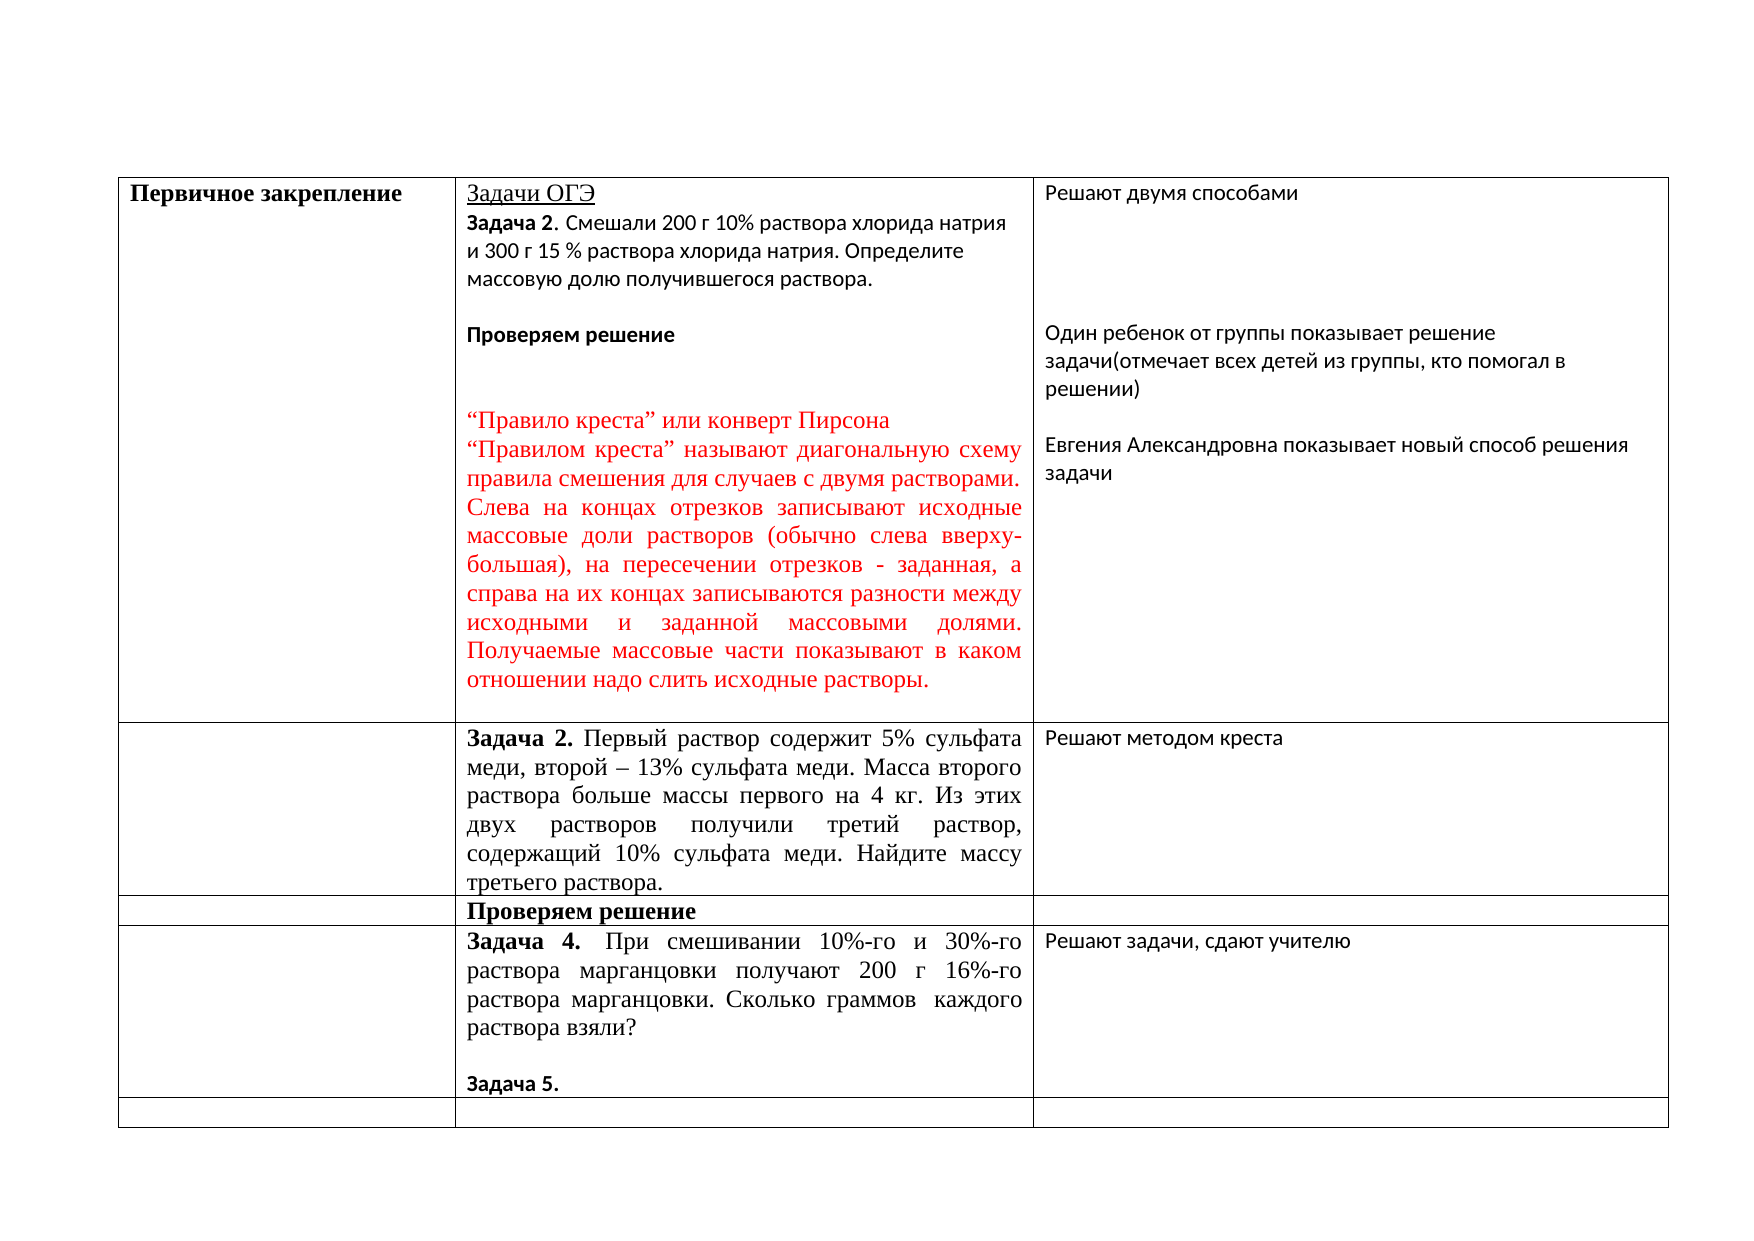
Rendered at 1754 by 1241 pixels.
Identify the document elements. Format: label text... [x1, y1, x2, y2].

table_cell Решают задачи, сдают учителю [1034, 926, 1668, 1097]
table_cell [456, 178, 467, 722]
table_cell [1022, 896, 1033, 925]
table_cell [119, 926, 455, 1097]
table_cell [456, 1098, 467, 1127]
table_cell Решают двумя способами Один ребенок от группы показывает решение задачи(отмечает всех детей из группы, кто помогал в решении) Евгения Александровна показывает новый способ решения задачи [1034, 178, 1668, 722]
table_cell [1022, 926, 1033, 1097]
table_cell [1034, 896, 1668, 925]
table_cell [1034, 1098, 1668, 1127]
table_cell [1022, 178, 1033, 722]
table_cell [1022, 1098, 1033, 1127]
table_cell [119, 896, 130, 925]
table_cell Первичное закрепление [119, 178, 455, 722]
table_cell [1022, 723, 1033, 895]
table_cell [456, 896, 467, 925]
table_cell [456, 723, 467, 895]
table_cell [119, 1098, 130, 1127]
table_cell [444, 1098, 455, 1127]
table_cell [444, 896, 455, 925]
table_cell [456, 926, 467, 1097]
table_cell [119, 723, 455, 895]
table_cell Решают методом креста [1034, 723, 1668, 895]
